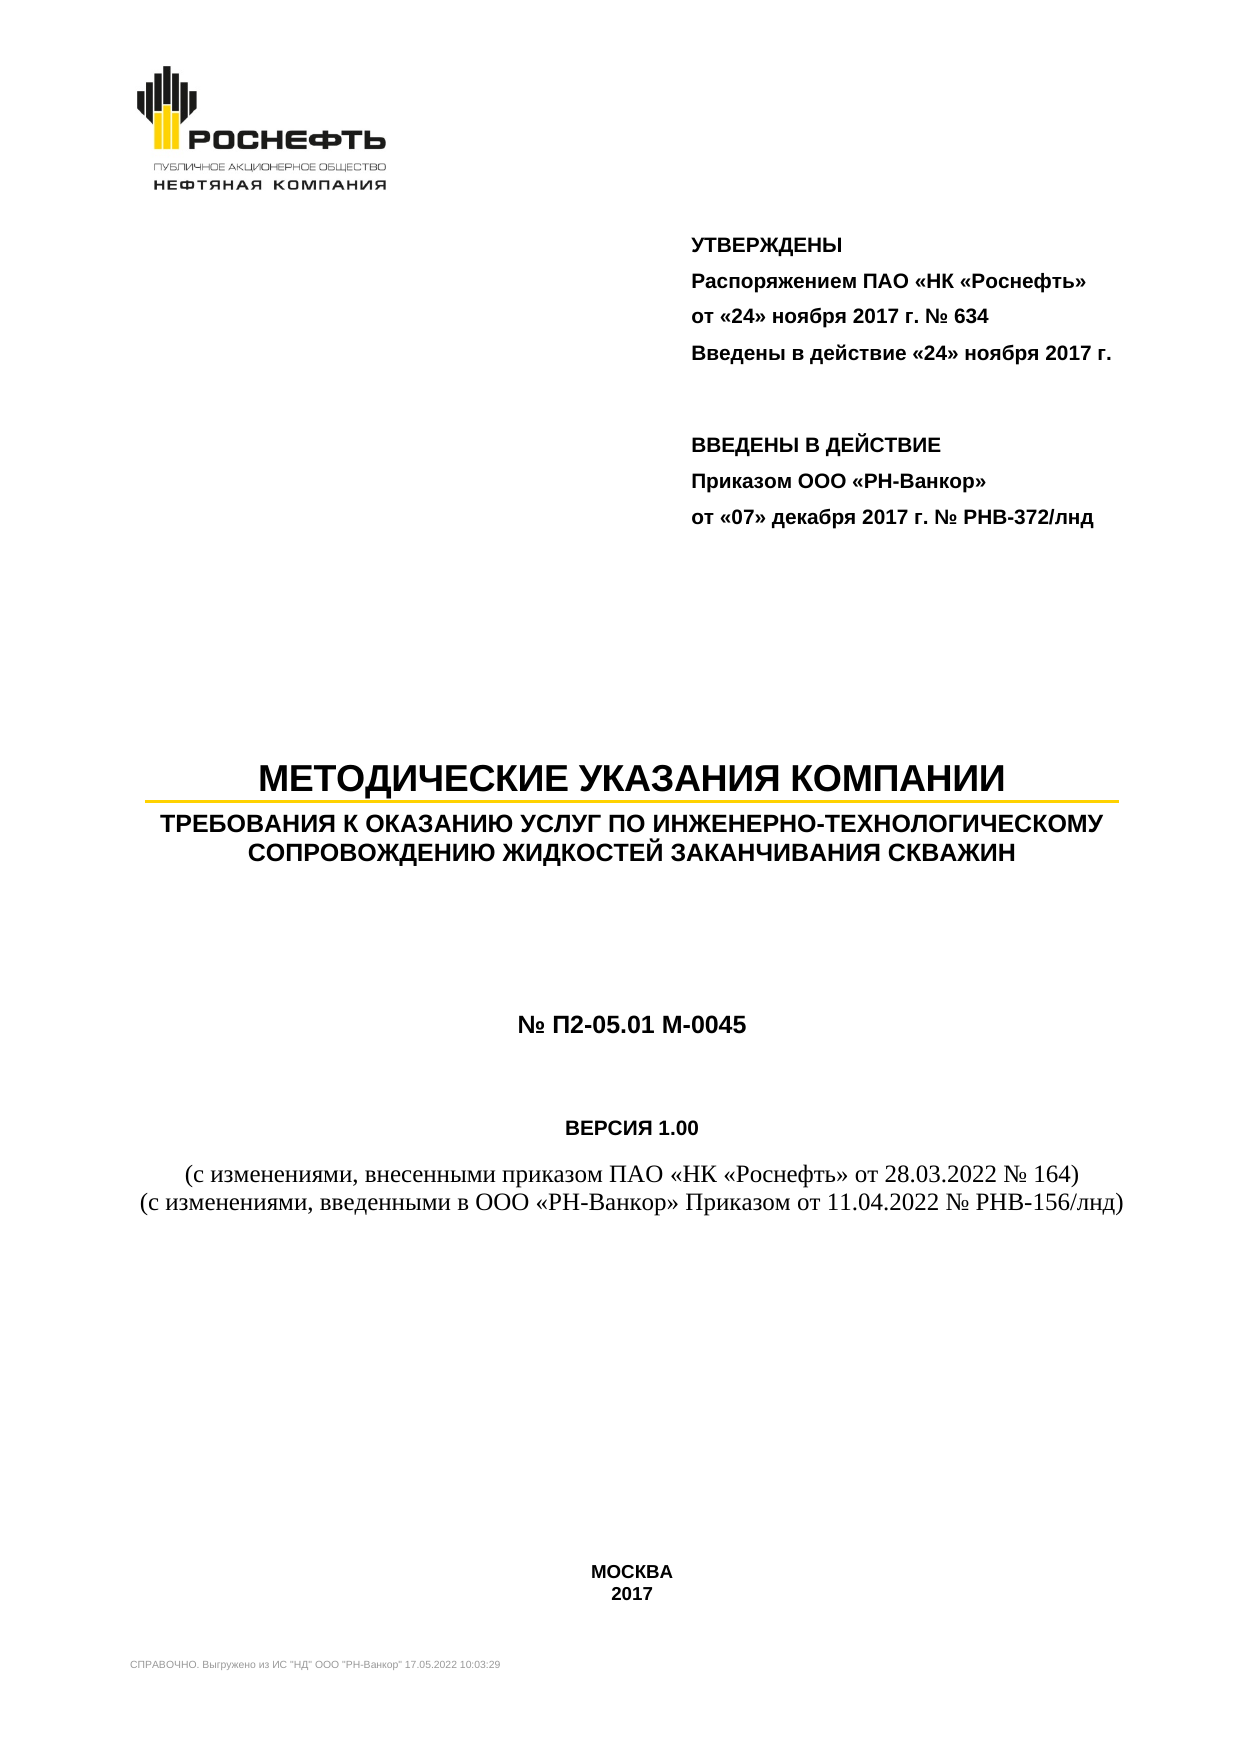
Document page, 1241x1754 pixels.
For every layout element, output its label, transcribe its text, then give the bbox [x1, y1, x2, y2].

text от «24» ноября 2017 г. № 634 [691, 304, 1134, 328]
text Приказом ООО «РН-Ванкор» [691, 469, 1134, 493]
text (с изменениями, введенными в ООО «РН-Ванкор» Приказом от 11.04.2022 № РНВ-156/лнд) [130, 1187, 1134, 1216]
text № П2-05.01 М-0045 [130, 1010, 1134, 1039]
text ВВЕДЕНЫ В ДЕЙСТВИЕ [691, 433, 1134, 457]
text МОСКВА [130, 1561, 1134, 1583]
text ТРЕБОВАНИЯ К ОКАЗАНИЮ УСЛУГ ПО ИНЖЕНЕРНО-ТЕХНОЛОГИЧЕСКОМУ СОПРОВОЖДЕНИЮ ЖИДКОСТЕЙ ЗАКАНЧИВАНИЯ СКВАЖИН [130, 809, 1134, 866]
text Введены в действие «24» ноября 2017 г. [691, 340, 1134, 364]
picture [129, 59, 393, 197]
text Распоряжением ПАО «НК «Роснефть» [691, 268, 1134, 292]
table_header МЕТОДИЧЕСКИЕ УКАЗАНИЯ КОМПАНИИ [145, 756, 1119, 799]
text УТВЕРЖДЕНЫ [691, 232, 1134, 256]
text (с изменениями, внесенными приказом ПАО «НК «Роснефть» от 28.03.2022 № 164) [130, 1159, 1134, 1187]
text 2017 [130, 1583, 1134, 1604]
text от «07» декабря 2017 г. № РНВ-372/лнд [691, 505, 1134, 529]
text ВЕРСИЯ 1.00 [130, 1116, 1134, 1139]
